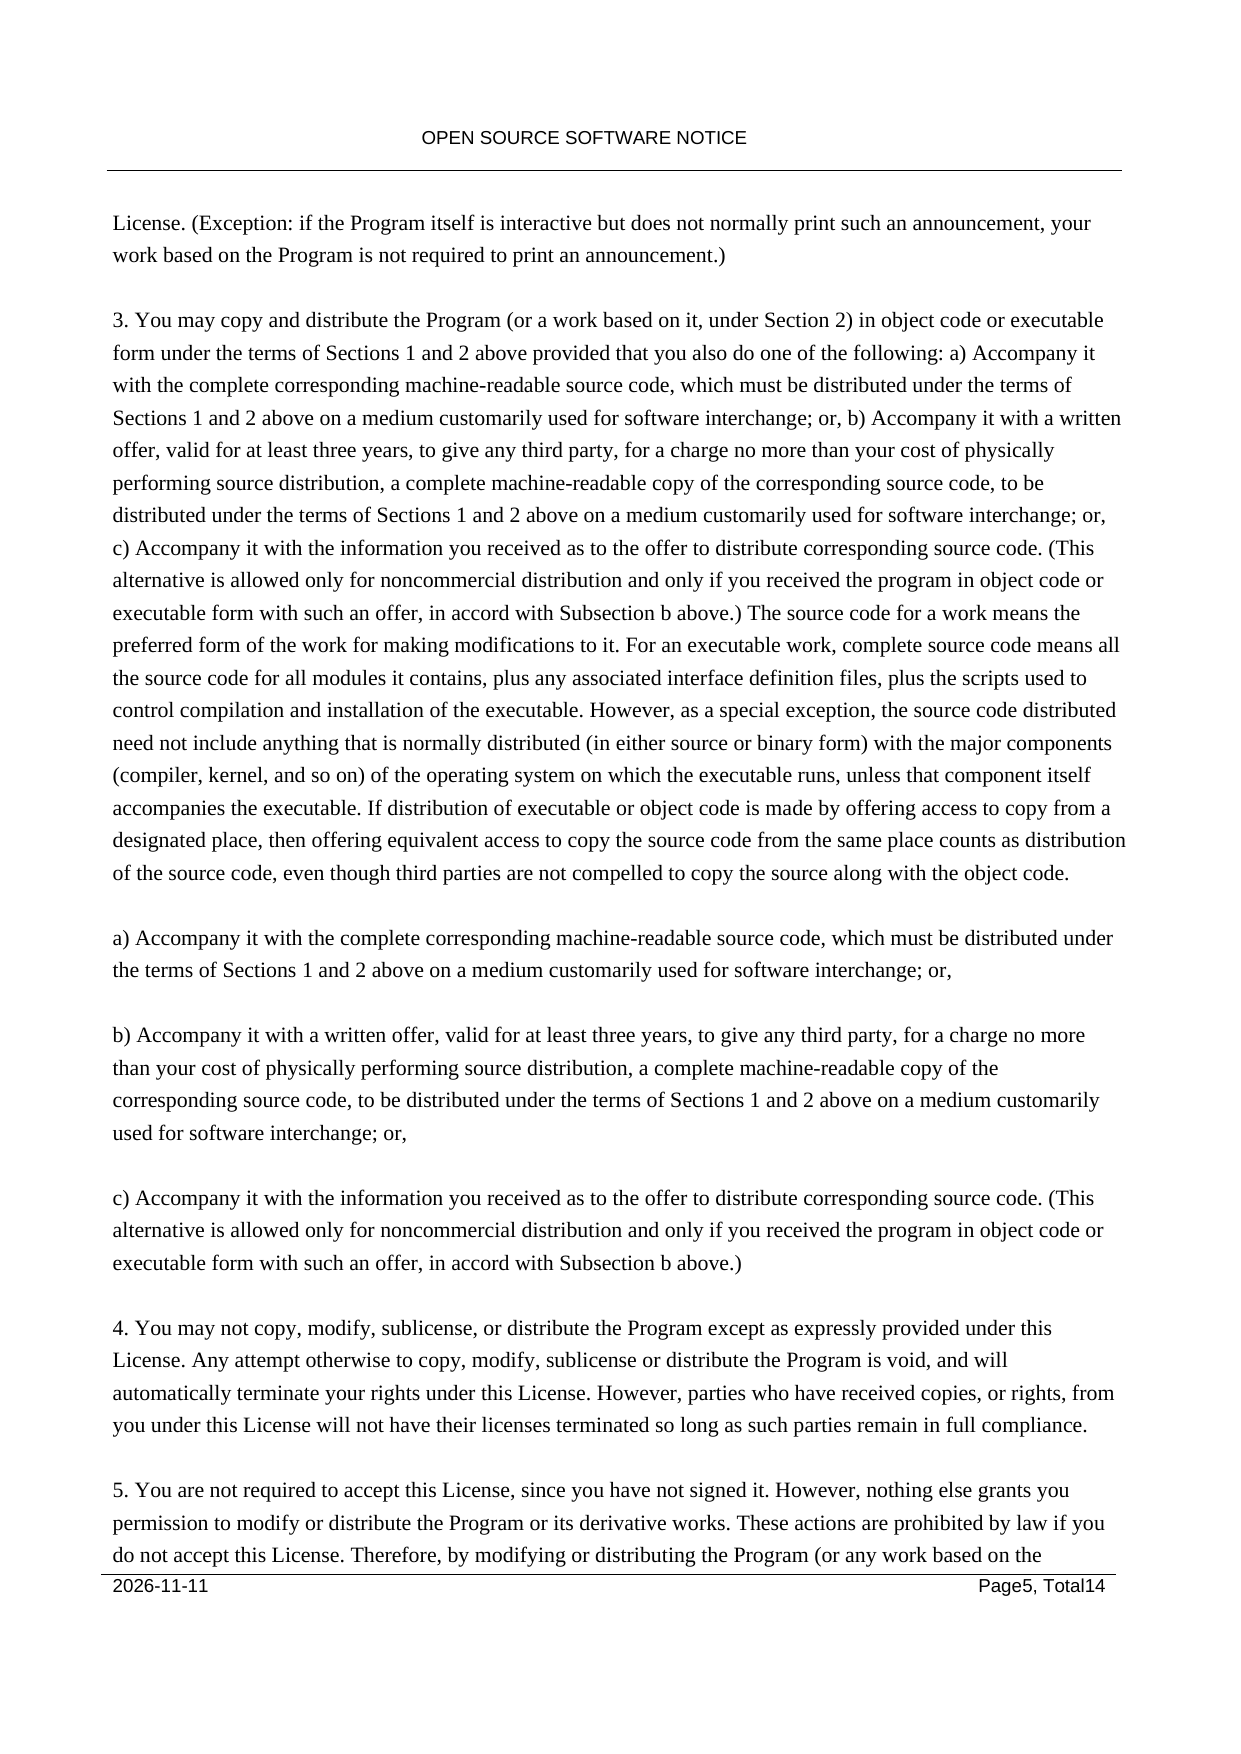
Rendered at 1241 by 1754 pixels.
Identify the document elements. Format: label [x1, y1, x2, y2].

text [112, 206, 1128, 1571]
